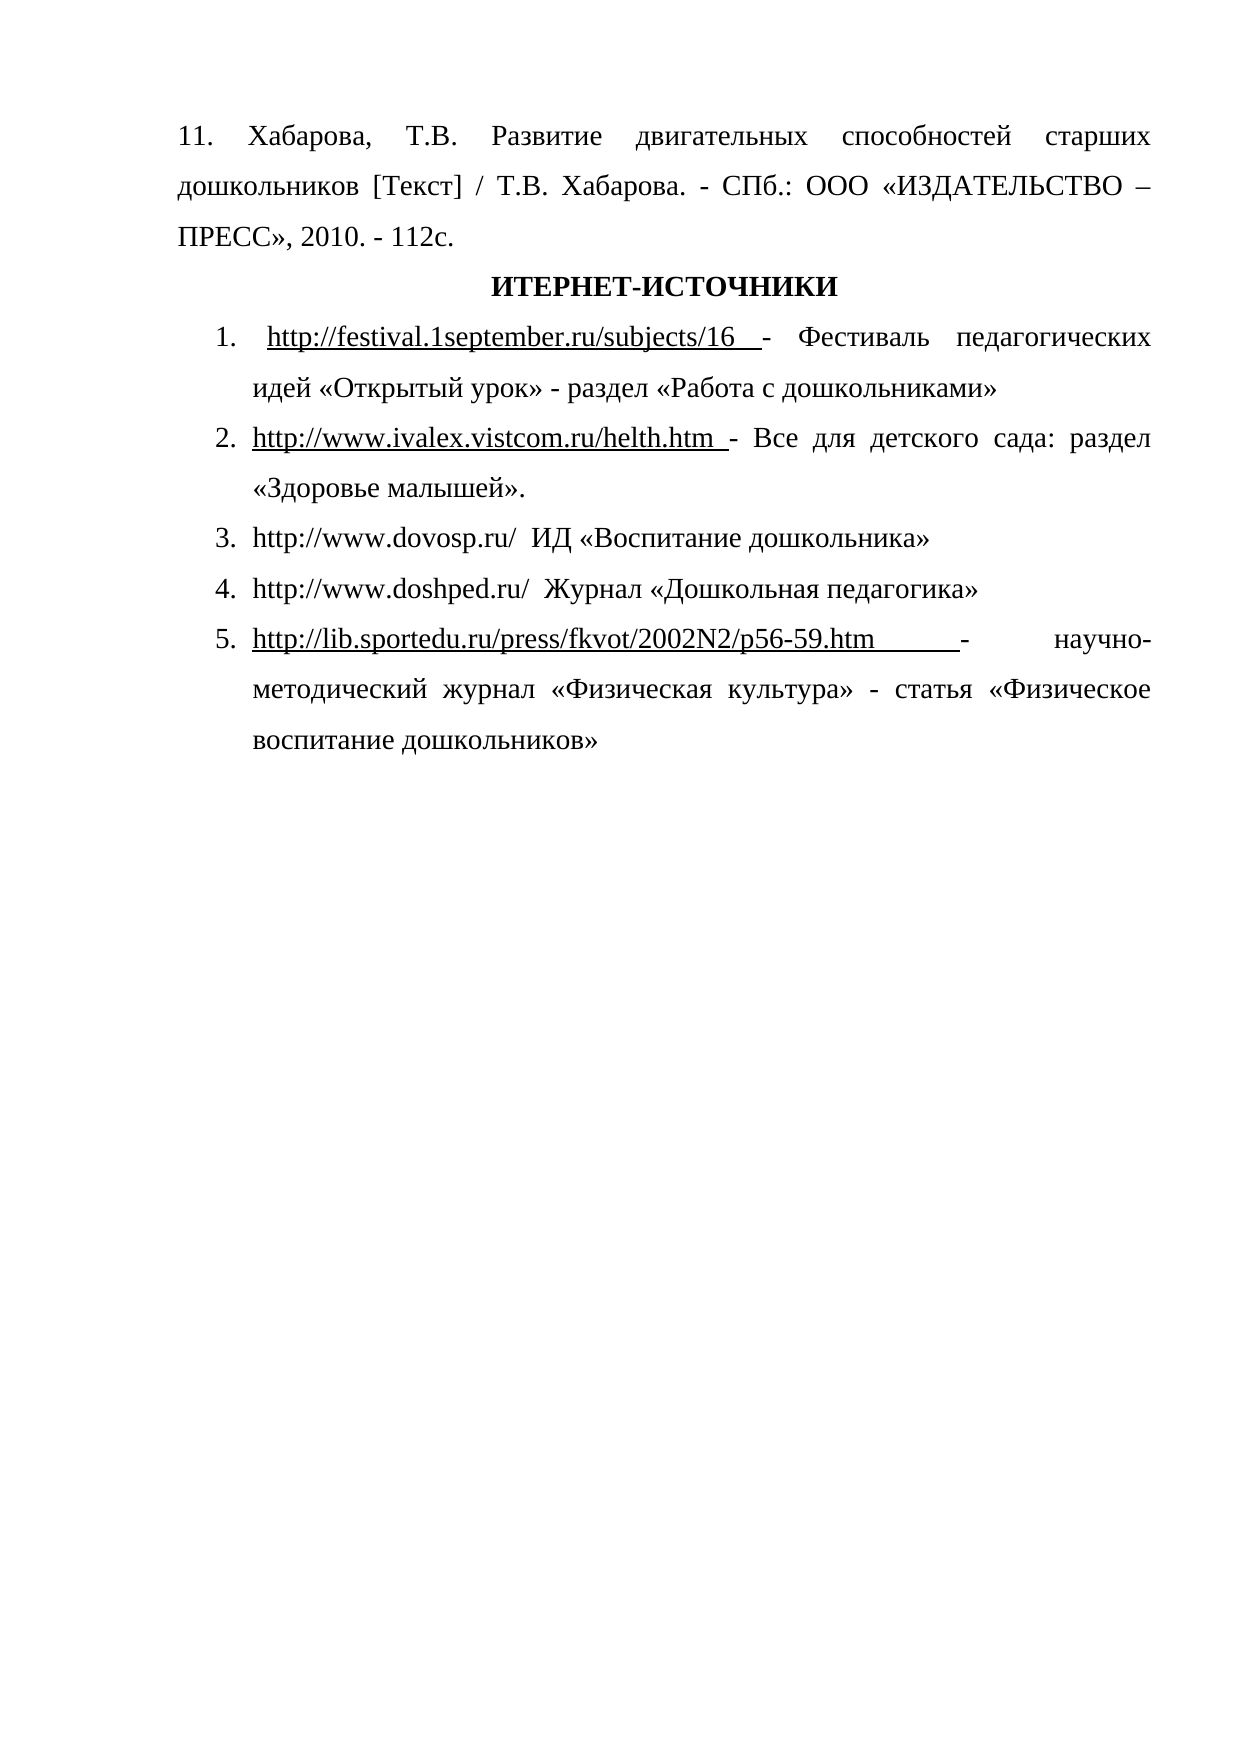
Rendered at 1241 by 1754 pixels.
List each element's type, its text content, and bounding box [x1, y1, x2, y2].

text ИТЕРНЕТ-ИСТОЧНИКИ [177, 269, 1152, 303]
list http://www.ivalex.vistcom.ru/helth.htm - Все для детского сада: раздел «Здоровье малышей». [215, 420, 1152, 504]
list http://festival.1september.ru/subjects/16 - Фестиваль педагогических идей «Открытый урок» - раздел «Работа с дошкольниками» [215, 319, 1152, 403]
list 11. Хабарова, Т.В. Развитие двигательных способностей старших дошкольников [Текст] / Т.В. Хабарова. - СПб.: ООО «ИЗДАТЕЛЬСТВО – ПРЕСС», 2010. - 112с. [177, 118, 1152, 252]
list http://lib.sportedu.ru/press/fkvot/2002N2/p56-59.htm - научно-методический журнал «Физическая культура» - статья «Физическое воспитание дошкольников» [215, 621, 1152, 755]
list http://www.dovosp.ru/ ИД «Воспитание дошкольника» [215, 521, 1152, 554]
list http://www.doshped.ru/ Журнал «Дошкольная педагогика» [215, 571, 1152, 604]
